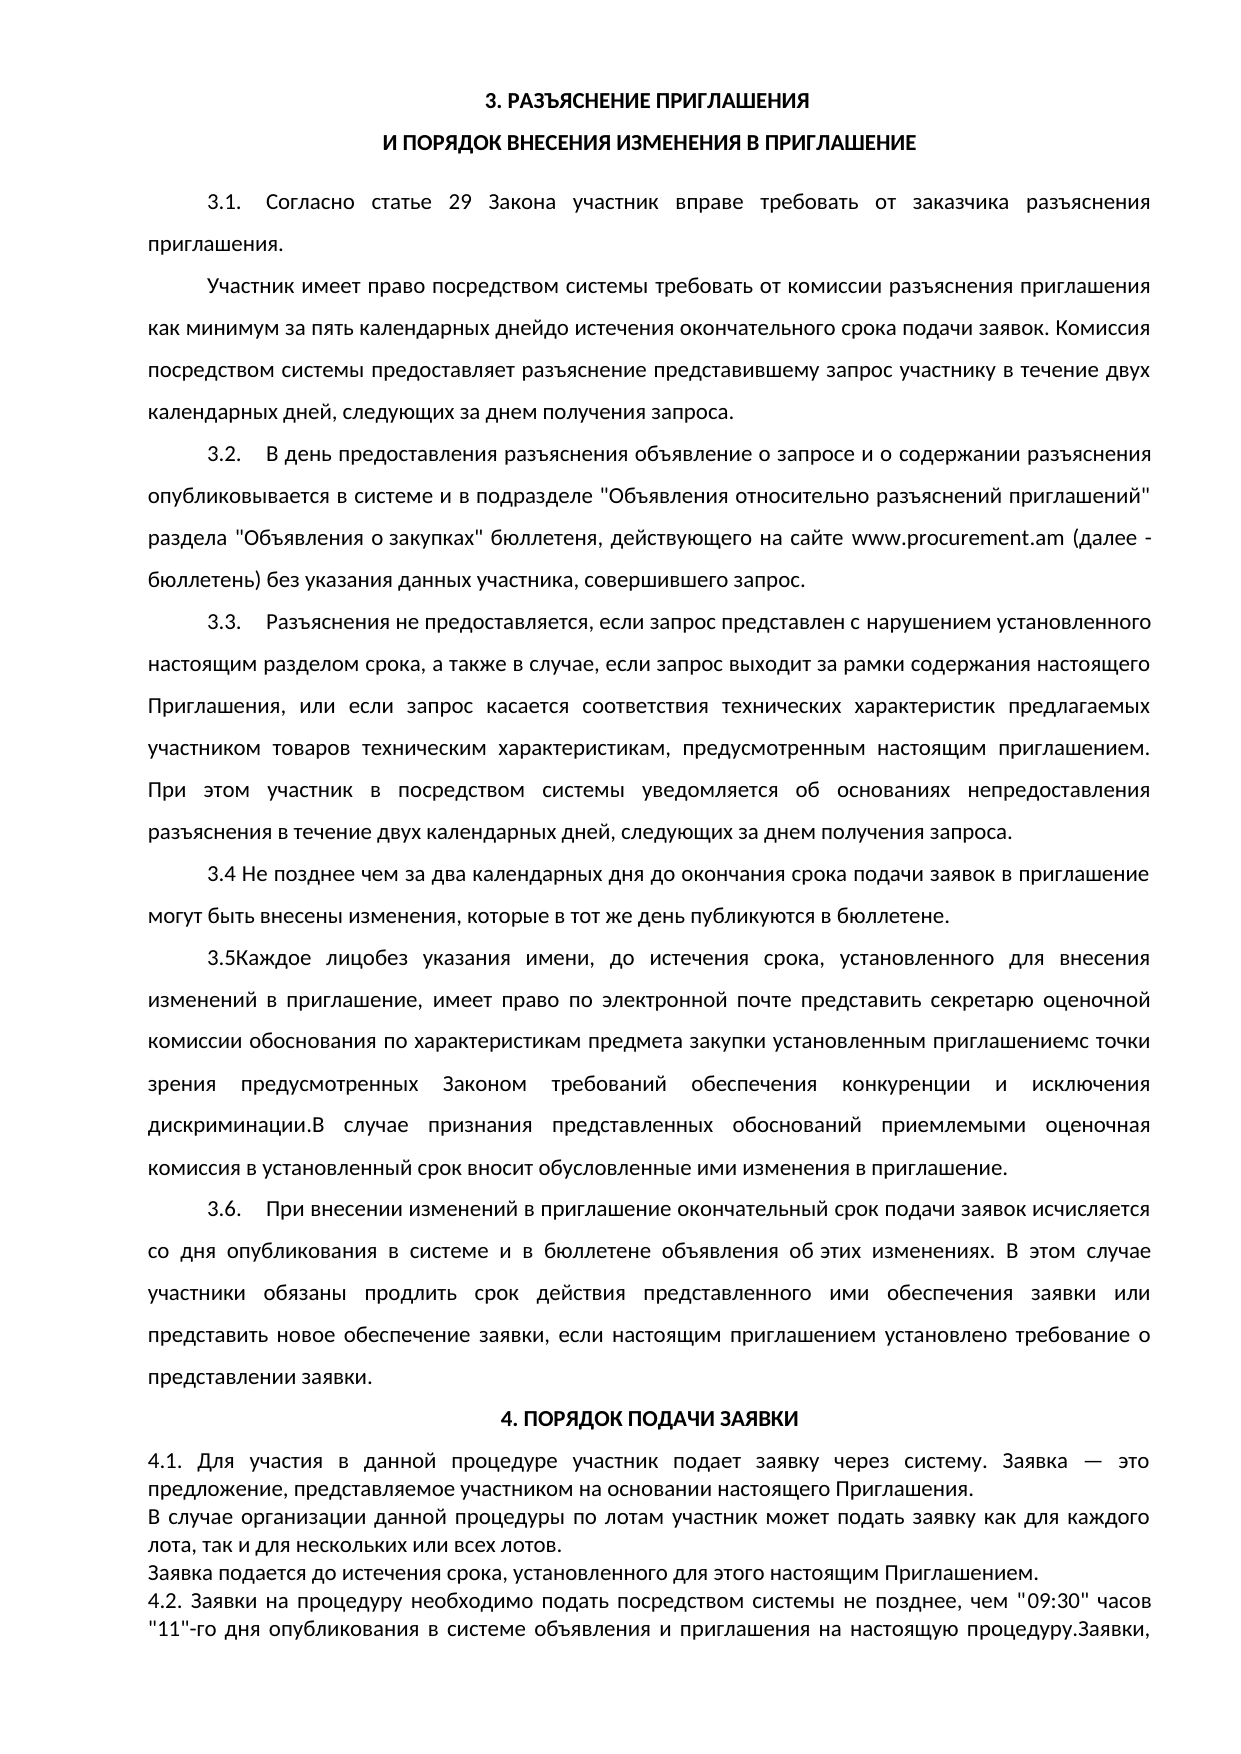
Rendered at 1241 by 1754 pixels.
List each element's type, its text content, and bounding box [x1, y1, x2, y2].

text Заявка подается до истечения срока, установленного для этого настоящим Приглашением. [148, 1558, 1152, 1587]
text 3.2. В день предоставления разъяснения объявление о запросе и о содержании разъяснения опубликовывается в системе и в подразделе "Объявления относительно разъяснений приглашений" раздела "Объявления о закупках" бюллетеня, действующего на сайте www.procurement.am (далее - бюллетень) без указания данных участника, совершившего запрос. [148, 439, 1152, 593]
text 3. РАЗЪЯСНЕНИЕ ПРИГЛАШЕНИЯ И ПОРЯДОК ВНЕСЕНИЯ ИЗМЕНЕНИЯ В ПРИГЛАШЕНИЕ [148, 86, 1152, 156]
text Участник имеет право посредством системы требовать от комиссии разъяснения приглашения как минимум за пять календарных днейдо истечения окончательного срока подачи заявок. Комиссия посредством системы предоставляет разъяснение представившему запрос участнику в течение двух календарных дней, следующих за днем получения запроса. [148, 271, 1152, 425]
text 3.6. При внесении изменений в приглашение окончательный срок подачи заявок исчисляется со дня опубликования в системе и в бюллетене объявления об этих изменениях. В этом случае участники обязаны продлить срок действия представленного ими обеспечения заявки или представить новое обеспечение заявки, если настоящим приглашением установлено требование о представлении заявки. [148, 1194, 1152, 1391]
text 3.1. Согласно статье 29 Закона участник вправе требовать от заказчика разъяснения приглашения. [148, 187, 1152, 257]
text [148, 1587, 1152, 1643]
text 3.3. Разъяснения не предоставляется, если запрос представлен с нарушением установленного настоящим разделом срока, а также в случае, если запрос выходит за рамки содержания настоящего Приглашения, или если запрос касается соответствия технических характеристик предлагаемых участником товаров техническим характеристикам, предусмотренным настоящим приглашением. При этом участник в посредством системы уведомляется об основаниях непредоставления разъяснения в течение двух календарных дней, следующих за днем получения запроса. [148, 607, 1152, 845]
text 4.1. Для участия в данной процедуре участник подает заявку через систему. Заявка — это предложение, представляемое участником на основании настоящего Приглашения. [148, 1446, 1152, 1502]
text 3.5Каждое лицобез указания имени, до истечения срока, установленного для внесения изменений в приглашение, имеет право по электронной почте представить секретарю оценочной комиссии обоснования по характеристикам предмета закупки установленным приглашениемс точки зрения предусмотренных Законом требований обеспечения конкуренции и исключения дискриминации.В случае признания представленных обоснований приемлемыми оценочная комиссия в установленный срок вносит обусловленные ими изменения в приглашение. [148, 943, 1152, 1181]
text 3.4 Не позднее чем за два календарных дня до окончания срока подачи заявок в приглашение могут быть внесены изменения, которые в тот же день публикуются в бюллетене. [148, 859, 1152, 929]
text 4. ПОРЯДОК ПОДАЧИ ЗАЯВКИ [148, 1404, 1152, 1432]
text В случае организации данной процедуры по лотам участник может подать заявку как для каждого лота, так и для нескольких или всех лотов. [148, 1502, 1152, 1558]
